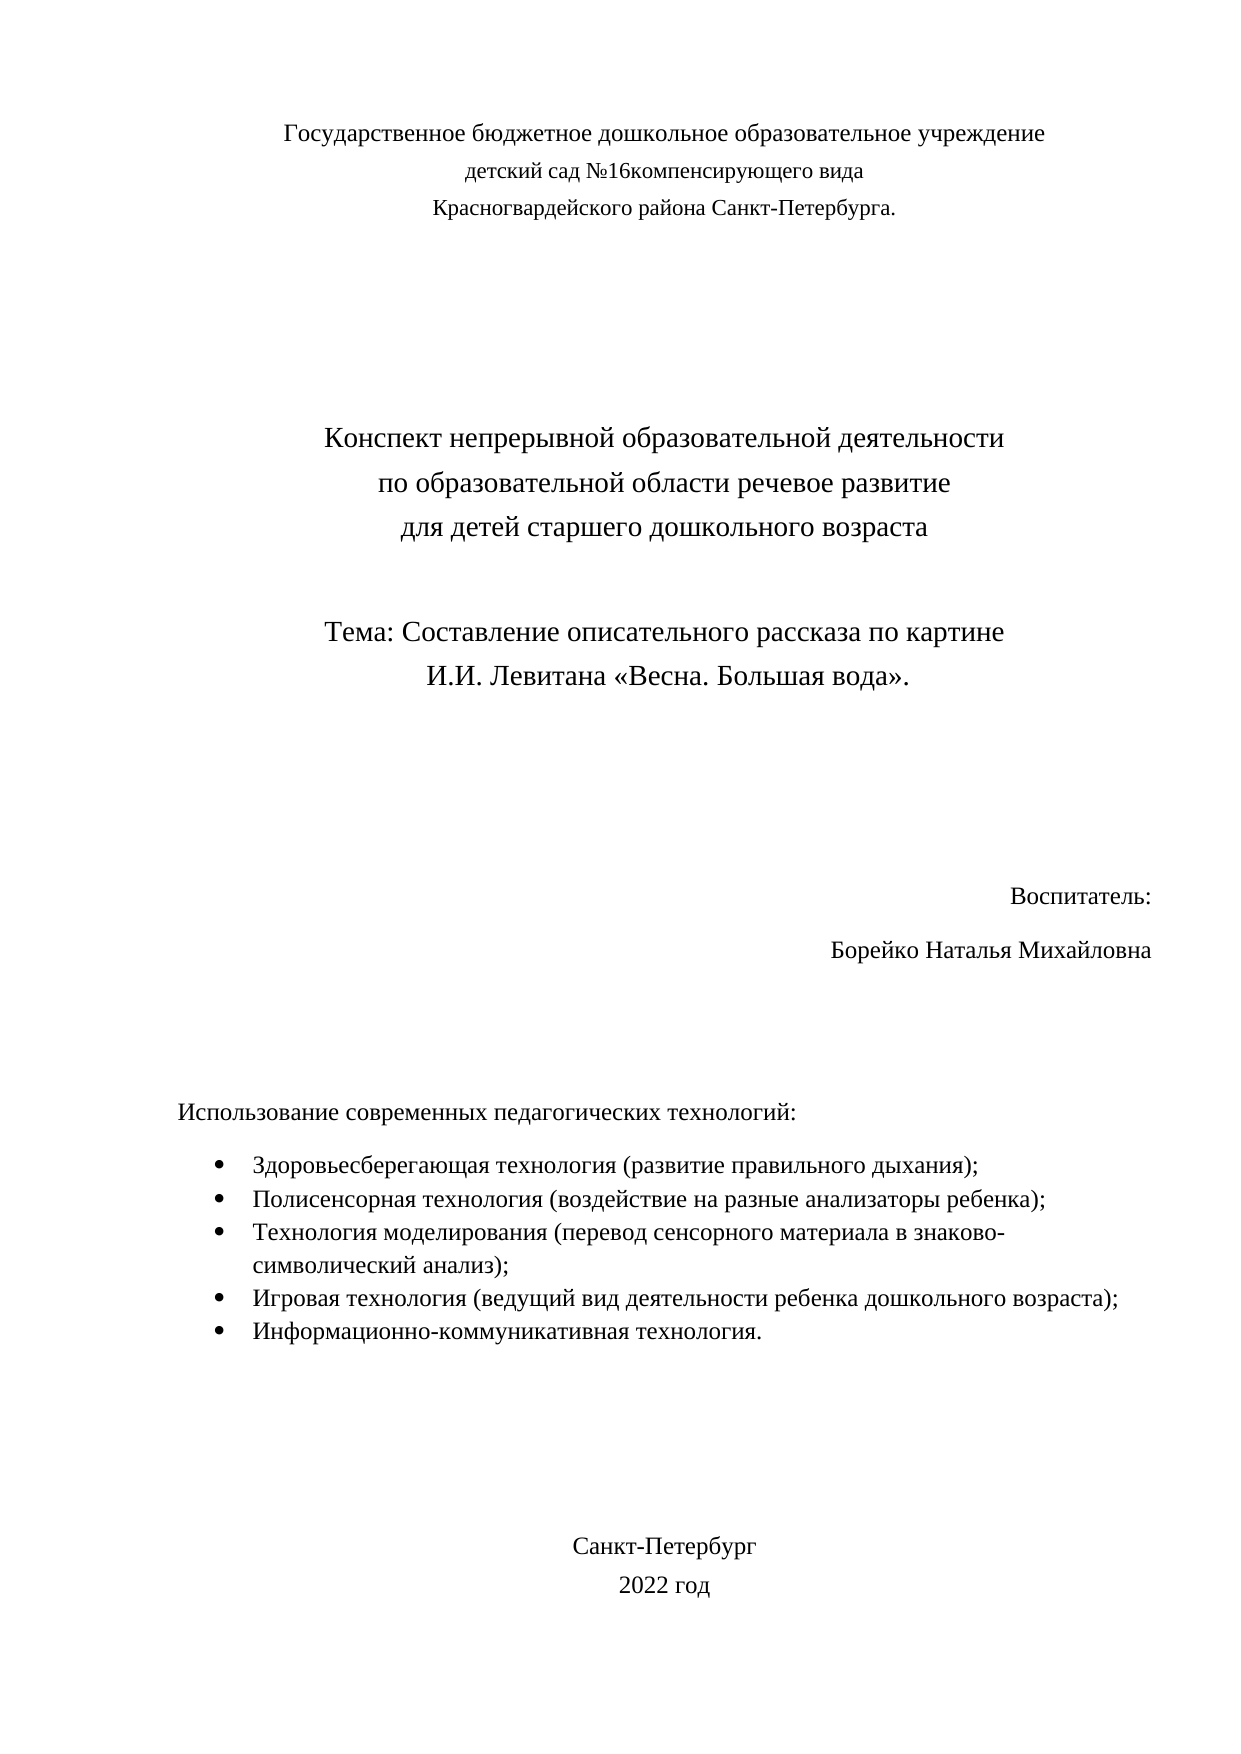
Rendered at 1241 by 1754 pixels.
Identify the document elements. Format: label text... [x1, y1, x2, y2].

subtitle 2022 год [177, 1570, 1152, 1599]
subtitle по образовательной области речевое развитие [177, 465, 1152, 498]
subtitle детский сад №16компенсирующего вида [177, 157, 1152, 184]
text Борейко Наталья Михайловна [177, 935, 1152, 964]
list Полисенсорная технология (воздействие на разные анализаторы ребенка); [215, 1184, 1152, 1212]
subtitle Конспект непрерывной образовательной деятельности [177, 420, 1152, 453]
list Игровая технология (ведущий вид деятельности ребенка дошкольного возраста); [215, 1283, 1152, 1311]
list Информационно-коммуникативная технология. [215, 1316, 1152, 1344]
subtitle Государственное бюджетное дошкольное образовательное учреждение [177, 118, 1152, 147]
subtitle Санкт-Петербург [177, 1531, 1152, 1560]
text Воспитатель: [177, 881, 1152, 910]
subtitle Красногвардейского района Санкт-Петербурга. [177, 194, 1152, 220]
list Здоровьесберегающая технология (развитие правильного дыхания); [215, 1151, 1152, 1179]
subtitle И.И. Левитана «Весна. Большая вода». [177, 658, 1152, 692]
subtitle Тема: Составление описательного рассказа по картине [177, 614, 1152, 647]
list Технология моделирования (перевод сенсорного материала в знаково-символический анализ); [215, 1217, 1152, 1278]
text Использование современных педагогических технологий: [177, 1097, 1152, 1126]
subtitle для детей старшего дошкольного возраста [177, 509, 1152, 543]
